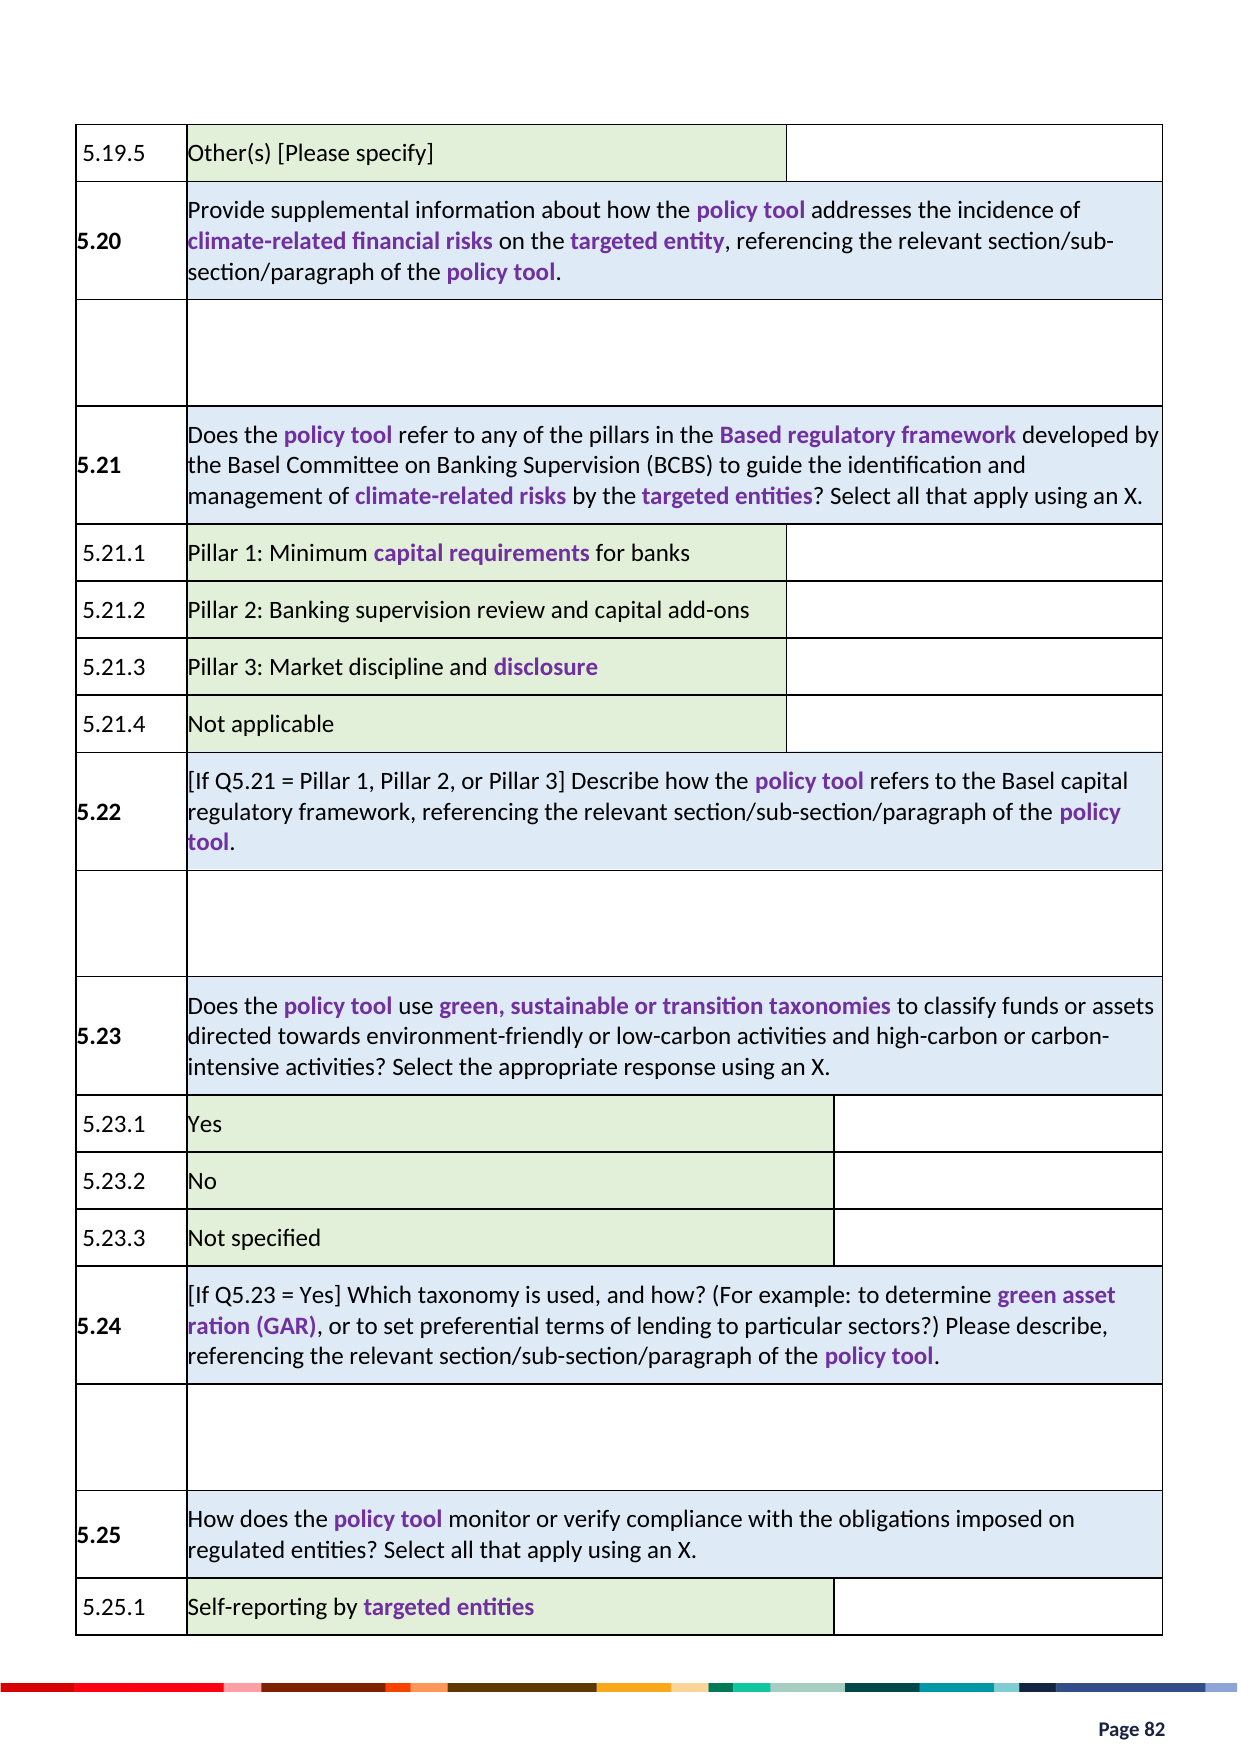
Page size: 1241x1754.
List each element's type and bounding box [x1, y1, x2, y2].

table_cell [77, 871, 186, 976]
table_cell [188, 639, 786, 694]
picture [0, 1683, 1236, 1692]
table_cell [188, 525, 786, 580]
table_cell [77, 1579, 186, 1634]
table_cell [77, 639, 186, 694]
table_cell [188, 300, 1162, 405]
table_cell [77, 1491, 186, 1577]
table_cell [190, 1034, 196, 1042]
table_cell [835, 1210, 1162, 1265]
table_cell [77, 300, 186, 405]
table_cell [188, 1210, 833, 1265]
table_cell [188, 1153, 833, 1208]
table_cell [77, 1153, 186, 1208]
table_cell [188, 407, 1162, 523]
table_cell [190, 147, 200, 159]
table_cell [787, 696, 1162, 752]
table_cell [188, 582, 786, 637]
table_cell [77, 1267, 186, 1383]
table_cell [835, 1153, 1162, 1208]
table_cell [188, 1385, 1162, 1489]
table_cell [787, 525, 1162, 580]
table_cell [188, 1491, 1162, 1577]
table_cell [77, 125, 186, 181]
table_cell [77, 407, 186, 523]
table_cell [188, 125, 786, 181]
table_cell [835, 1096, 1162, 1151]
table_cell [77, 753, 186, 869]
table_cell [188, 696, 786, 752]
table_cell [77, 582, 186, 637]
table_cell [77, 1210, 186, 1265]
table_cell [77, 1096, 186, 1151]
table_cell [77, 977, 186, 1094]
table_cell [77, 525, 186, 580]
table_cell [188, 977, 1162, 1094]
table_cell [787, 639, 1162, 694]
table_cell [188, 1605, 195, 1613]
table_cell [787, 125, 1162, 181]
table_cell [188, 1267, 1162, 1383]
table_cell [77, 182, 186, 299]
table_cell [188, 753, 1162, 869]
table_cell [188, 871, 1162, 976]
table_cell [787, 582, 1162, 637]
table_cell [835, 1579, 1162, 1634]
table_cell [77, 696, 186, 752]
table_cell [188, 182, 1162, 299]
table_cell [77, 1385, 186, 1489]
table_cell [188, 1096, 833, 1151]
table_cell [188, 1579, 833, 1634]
